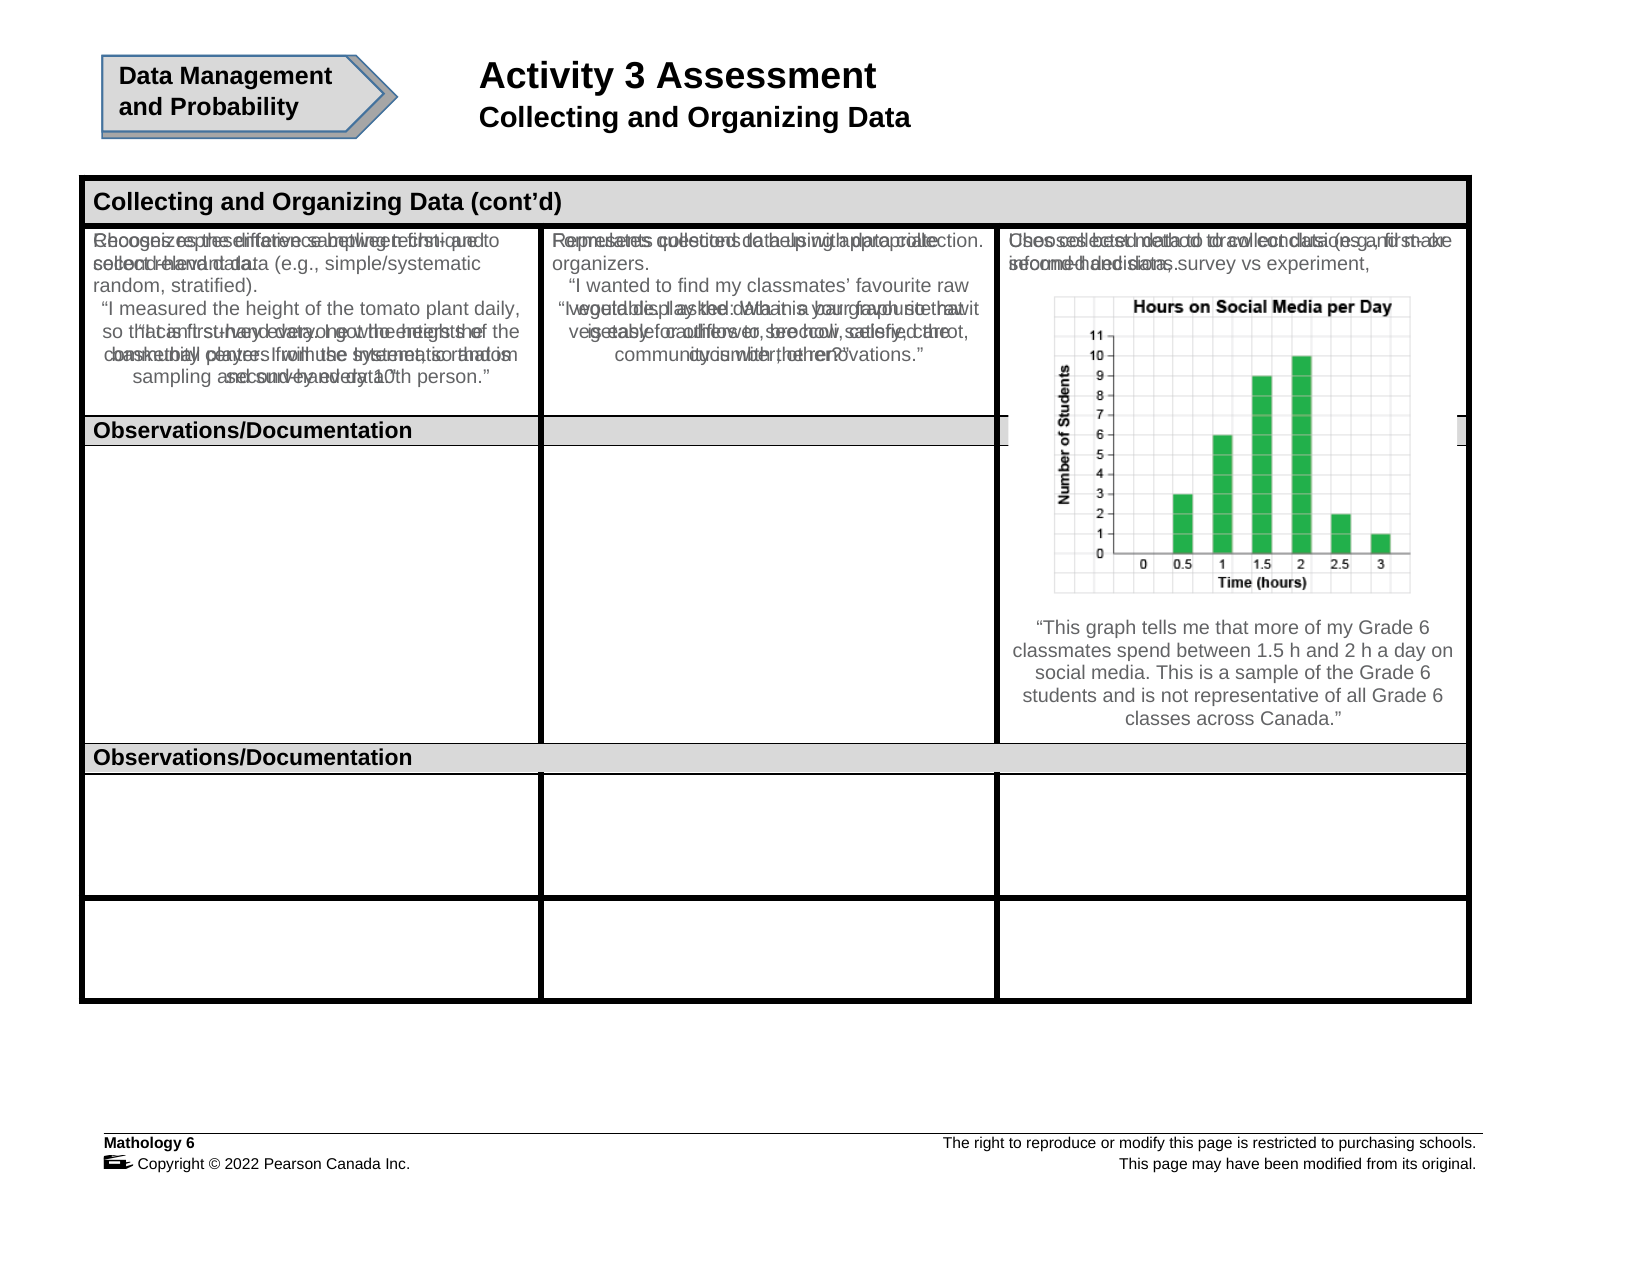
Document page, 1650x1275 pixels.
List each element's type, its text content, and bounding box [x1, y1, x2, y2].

table_cell Represents collected data using appropriate organizers. “I would display the data in a bar graph so that it is easy for others to see how satisfied the community is with the renovations.” [544, 229, 994, 743]
table_cell Uses collected data to draw conclusions and make informed decisions. “This graph tells me that more of my Grade 6 classmates spend between 1.5 h and 2 h a day on social media. This is a sample of the Grade 6 students and is not representative of all Grade 6 classes across Canada.” [1000, 229, 1466, 743]
table_cell [1000, 775, 1466, 997]
table_cell [85, 775, 538, 997]
table_cell Observations/Documentation [85, 744, 1466, 772]
table_cell [544, 775, 994, 997]
picture [103, 1155, 134, 1169]
picture [1008, 274, 1458, 616]
table_header Collecting and Organizing Data (cont’d) [85, 181, 1466, 223]
table_cell Chooses representative sampling technique to collect relevant data (e.g., simple/systematic random, stratified). “I can’t survey everyone who enters the community centre. I will use systematic random sampling and survey every 10th person.” [85, 229, 538, 743]
